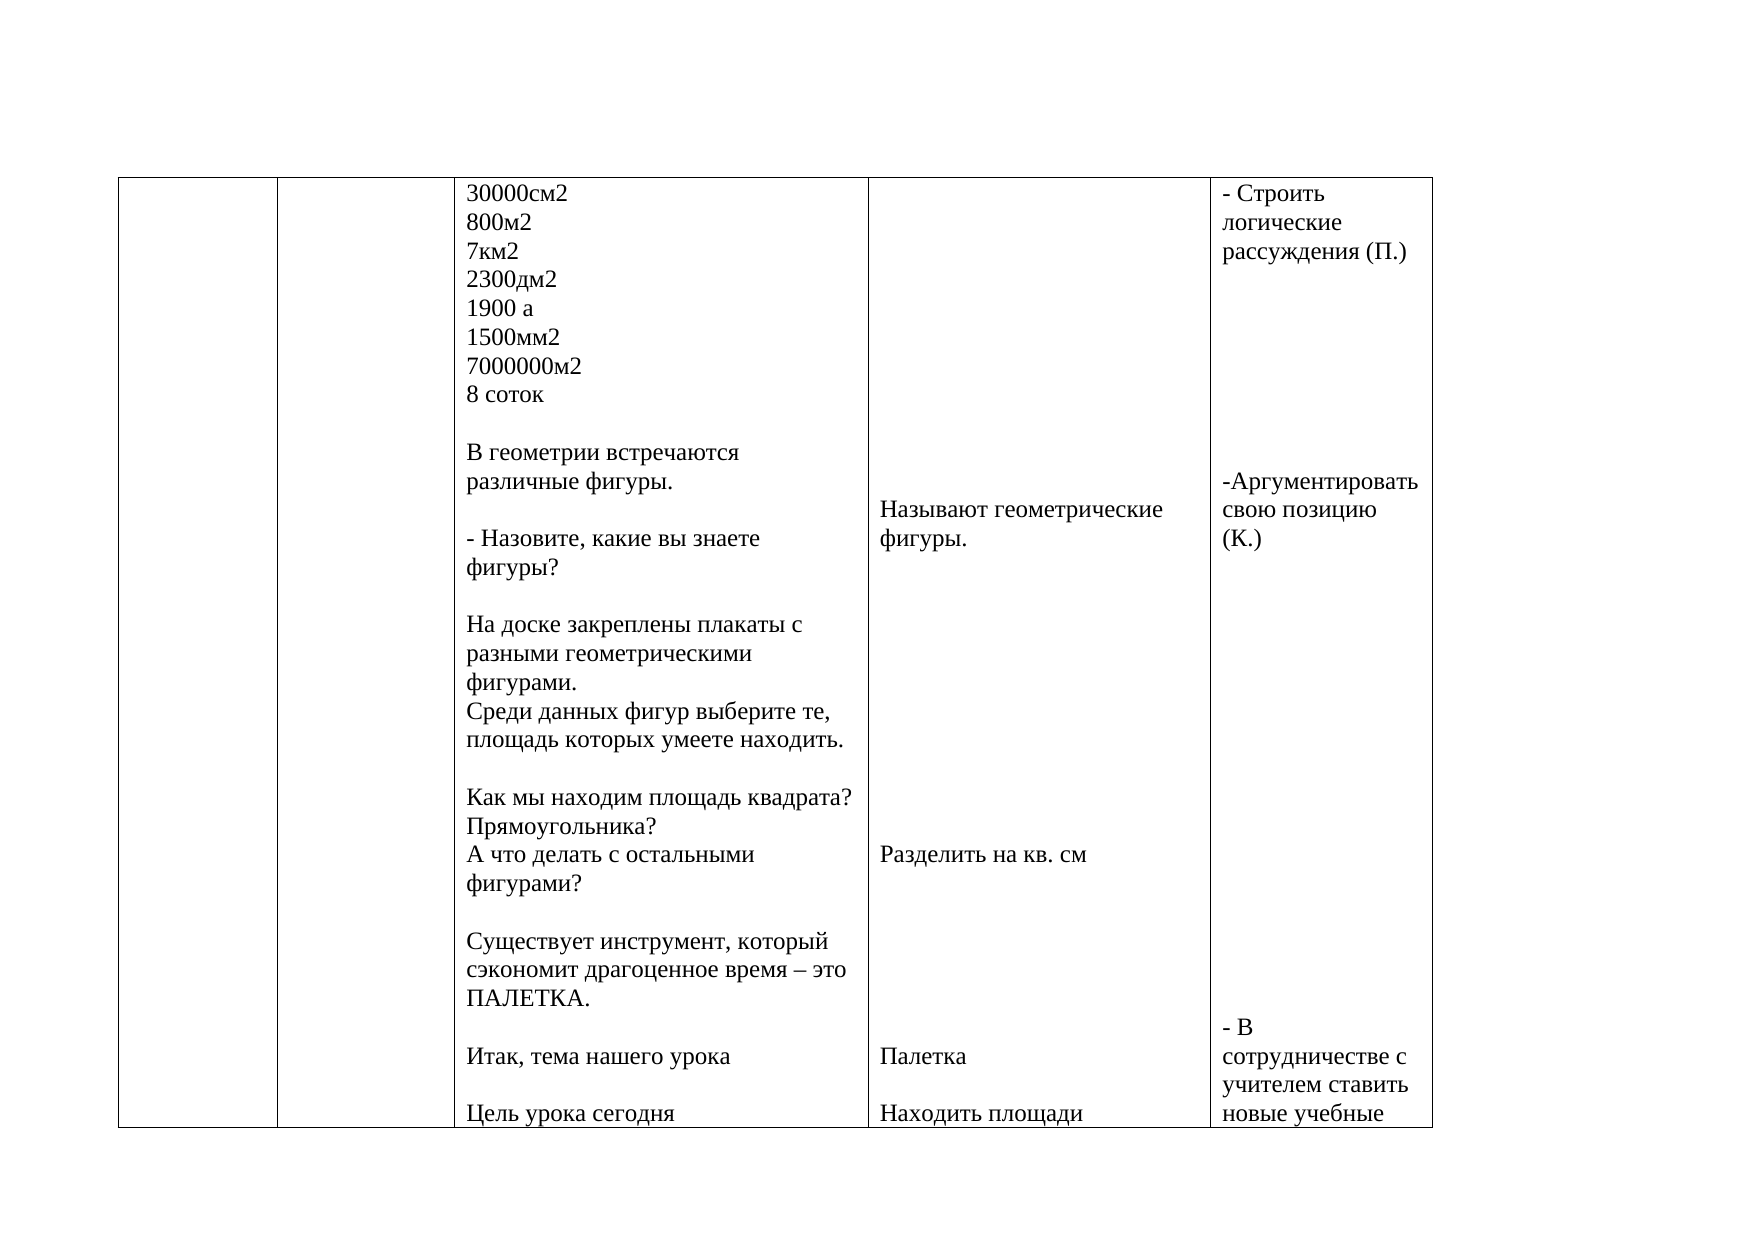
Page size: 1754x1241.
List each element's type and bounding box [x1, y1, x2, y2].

table_cell [119, 178, 277, 1127]
table_cell [1211, 178, 1432, 1127]
table_cell [869, 178, 1210, 1127]
table_cell [455, 178, 868, 1127]
table_cell [278, 178, 454, 1127]
